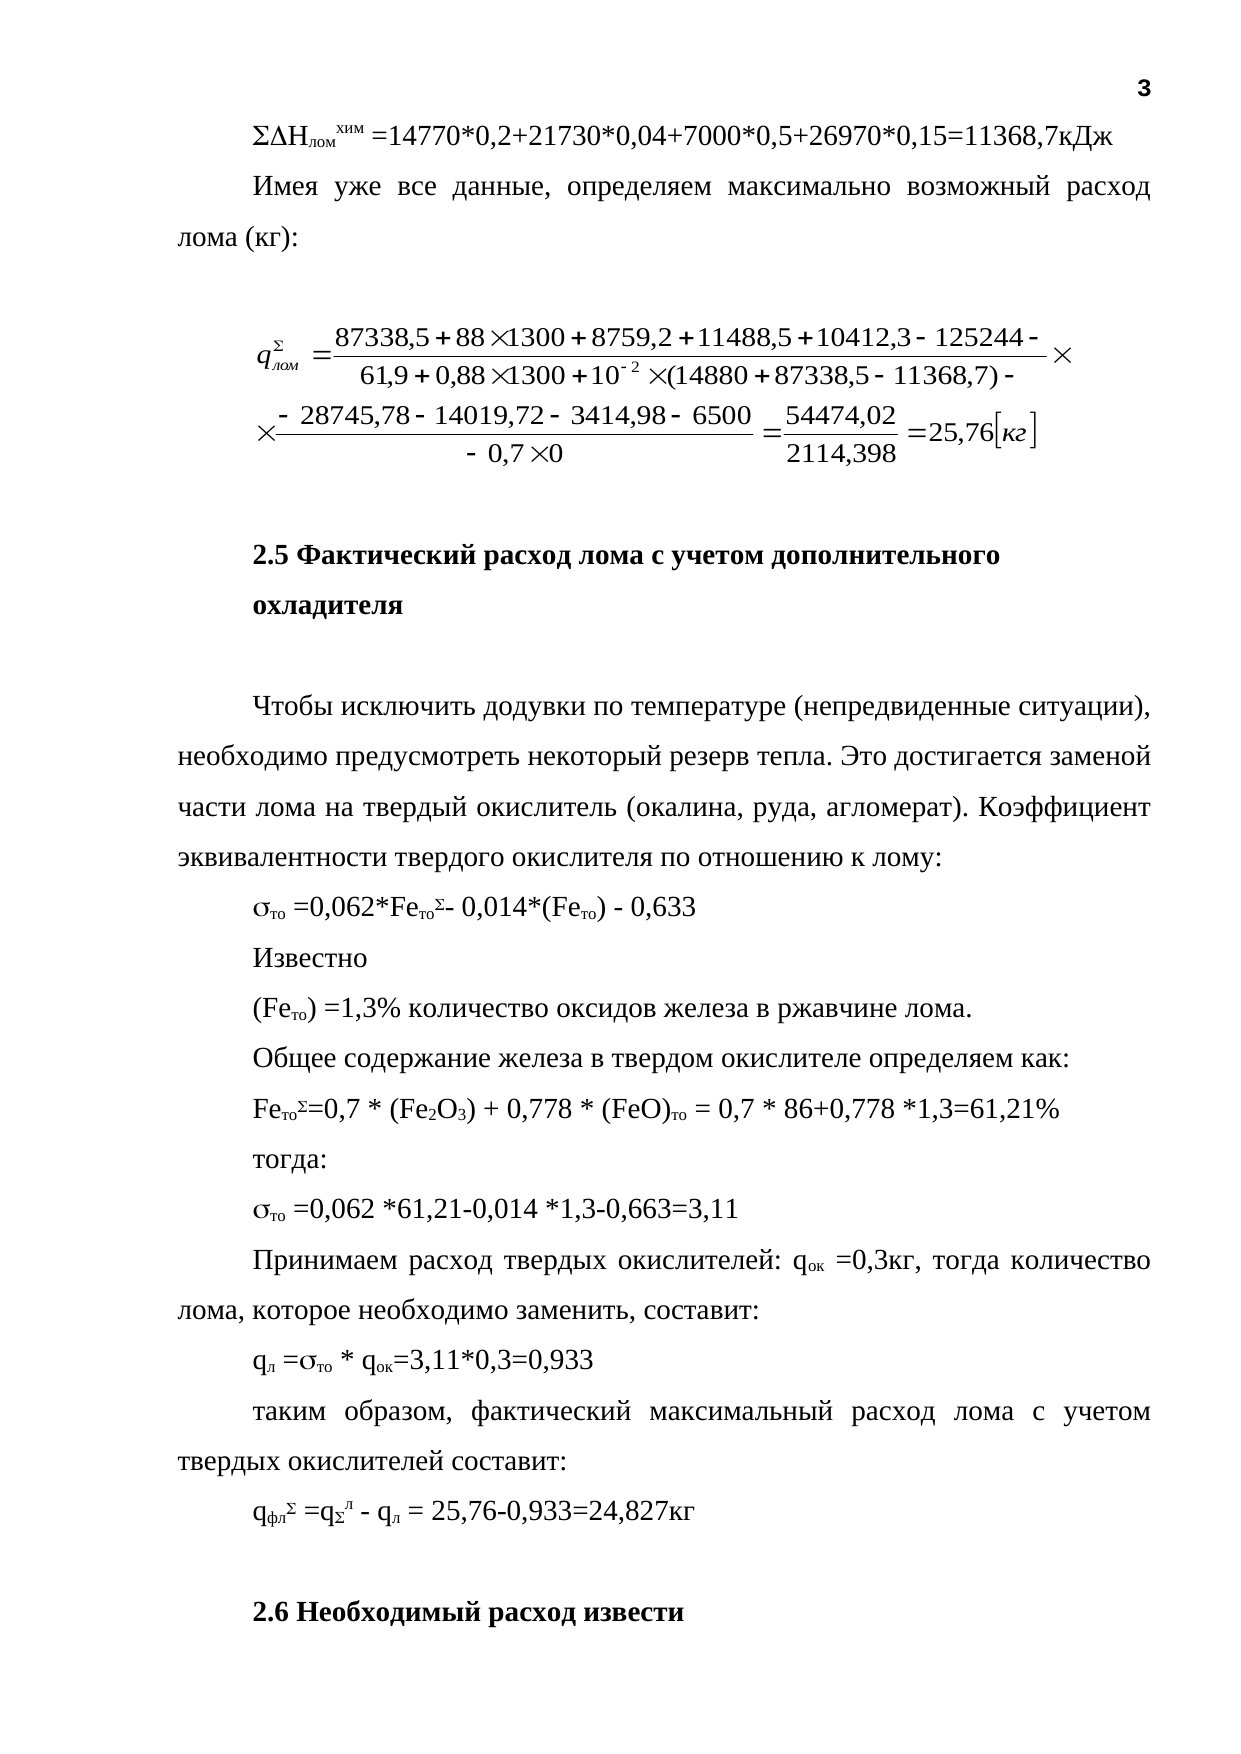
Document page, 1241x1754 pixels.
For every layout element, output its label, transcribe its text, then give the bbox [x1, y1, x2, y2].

text то =0,062 *61,21-0,014 *1,3-0,663=3,11 [177, 1191, 1152, 1225]
text охладителя [177, 587, 1152, 621]
text таким образом, фактический максимальный расход лома с учетом твердых окислителей составит: [177, 1393, 1152, 1477]
text 2.5 Фактический расход лома с учетом дополнительного [177, 537, 1152, 571]
text (Feто) =1,3% количество оксидов железа в ржавчине лома. [177, 990, 1152, 1024]
text Известно [177, 940, 1152, 973]
text Нломхим =14770*0,2+21730*0,04+7000*0,5+26970*0,15=11368,7кДж [177, 118, 1152, 152]
text Feто=0,7 * (Fe2O3) + 0,778 * (FeO)то = 0,7 * 86+0,778 *1,3=61,21% [177, 1091, 1152, 1124]
text Чтобы исключить додувки по температуре (непредвиденные ситуации), необходимо предусмотреть некоторый резерв тепла. Это достигается заменой части лома на твердый окислитель (окалина, руда, агломерат). Коэффициент эквивалентности твердого окислителя по отношению к лому: [177, 688, 1152, 873]
text qл =то * qок=3,11*0,3=0,933 [177, 1342, 1152, 1376]
text Принимаем расход твердых окислителей: qок =0,3кг, тогда количество лома, которое необходимо заменить, составит: [177, 1242, 1152, 1326]
text 2.6 Необходимый расход извести [177, 1594, 1152, 1628]
text тогда: [177, 1141, 1152, 1175]
text qфл =qл - qл = 25,76-0,933=24,827кг [177, 1493, 1152, 1527]
text Имея уже все данные, определяем максимально возможный расход лома (кг): [177, 168, 1152, 252]
text Общее содержание железа в твердом окислителе определяем как: [177, 1040, 1152, 1074]
text то =0,062*Feто- 0,014*(Feто) - 0,633 [177, 889, 1152, 923]
